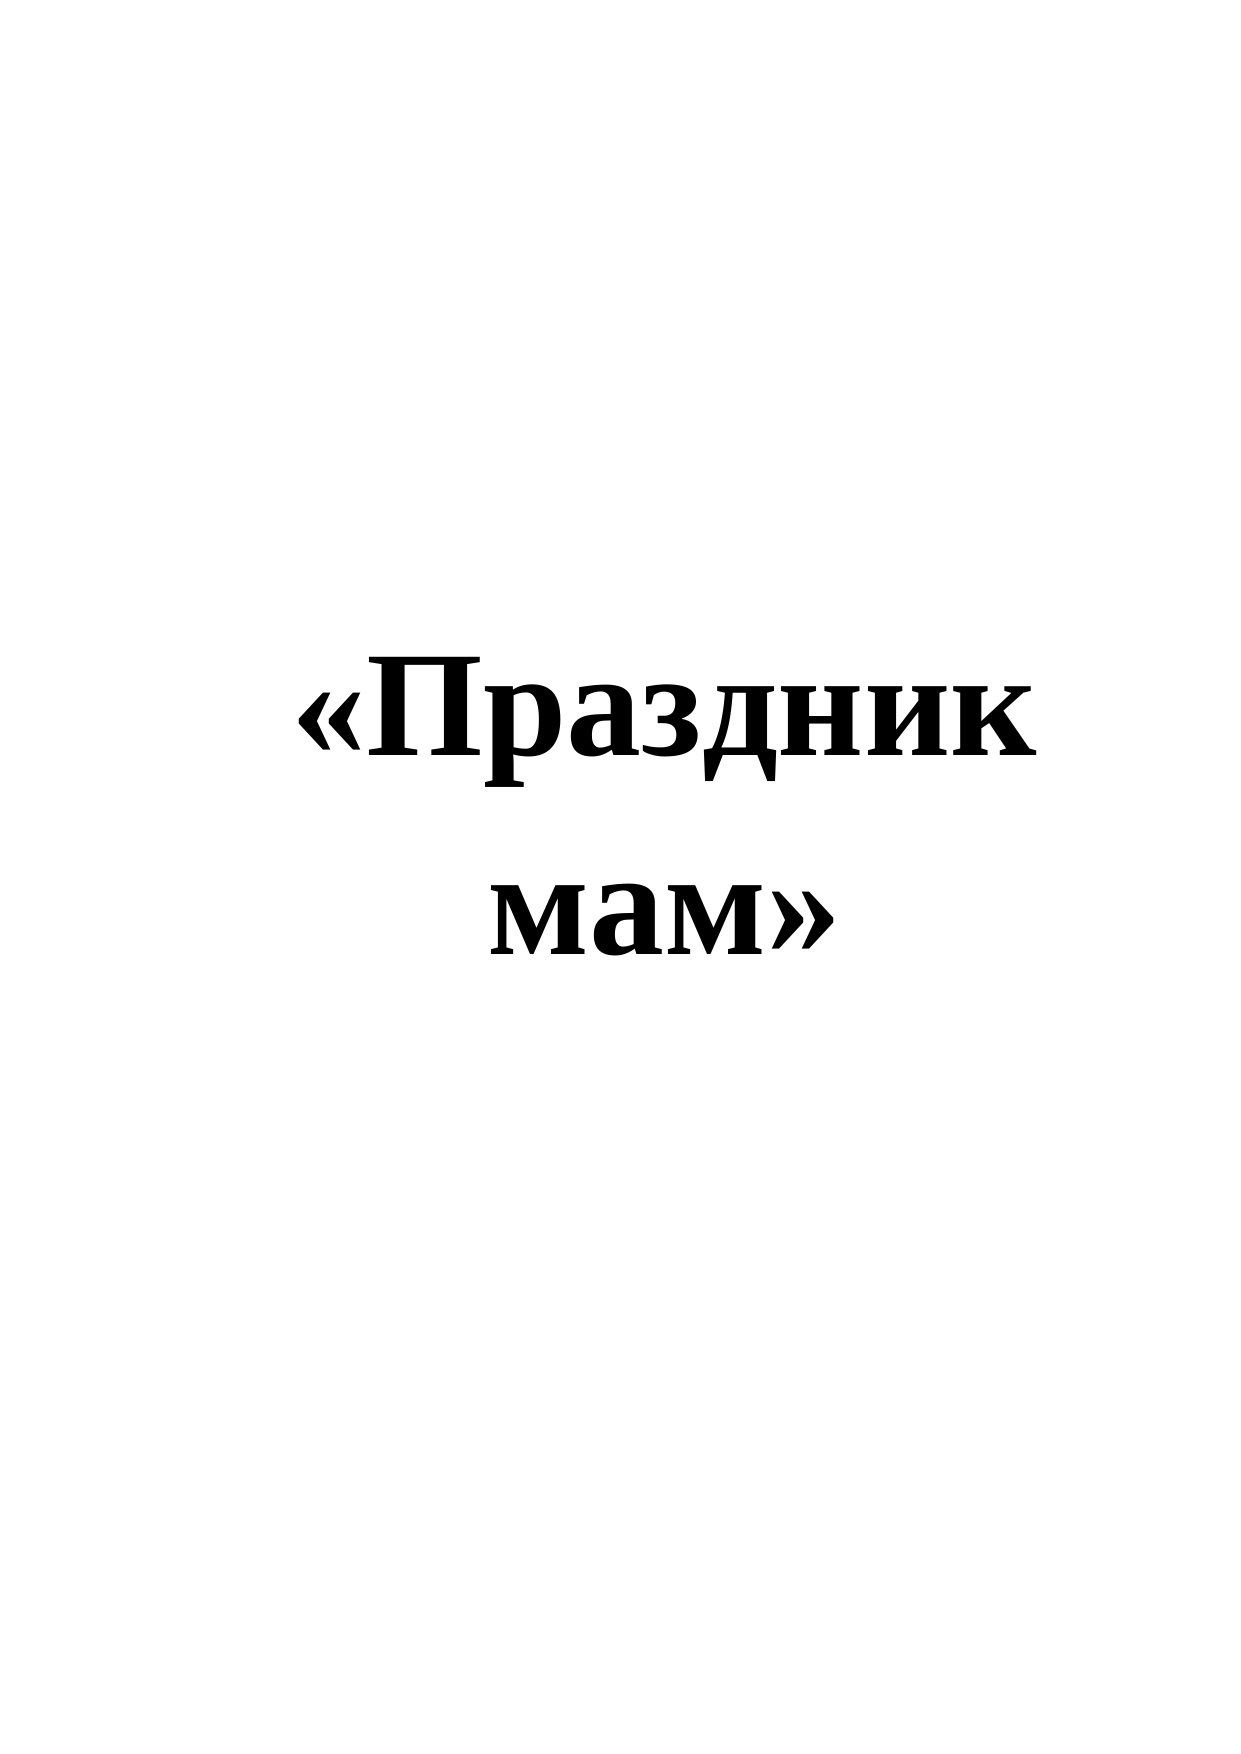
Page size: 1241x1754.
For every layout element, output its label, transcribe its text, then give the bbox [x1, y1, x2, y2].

text «Праздник мам» [177, 616, 1152, 987]
